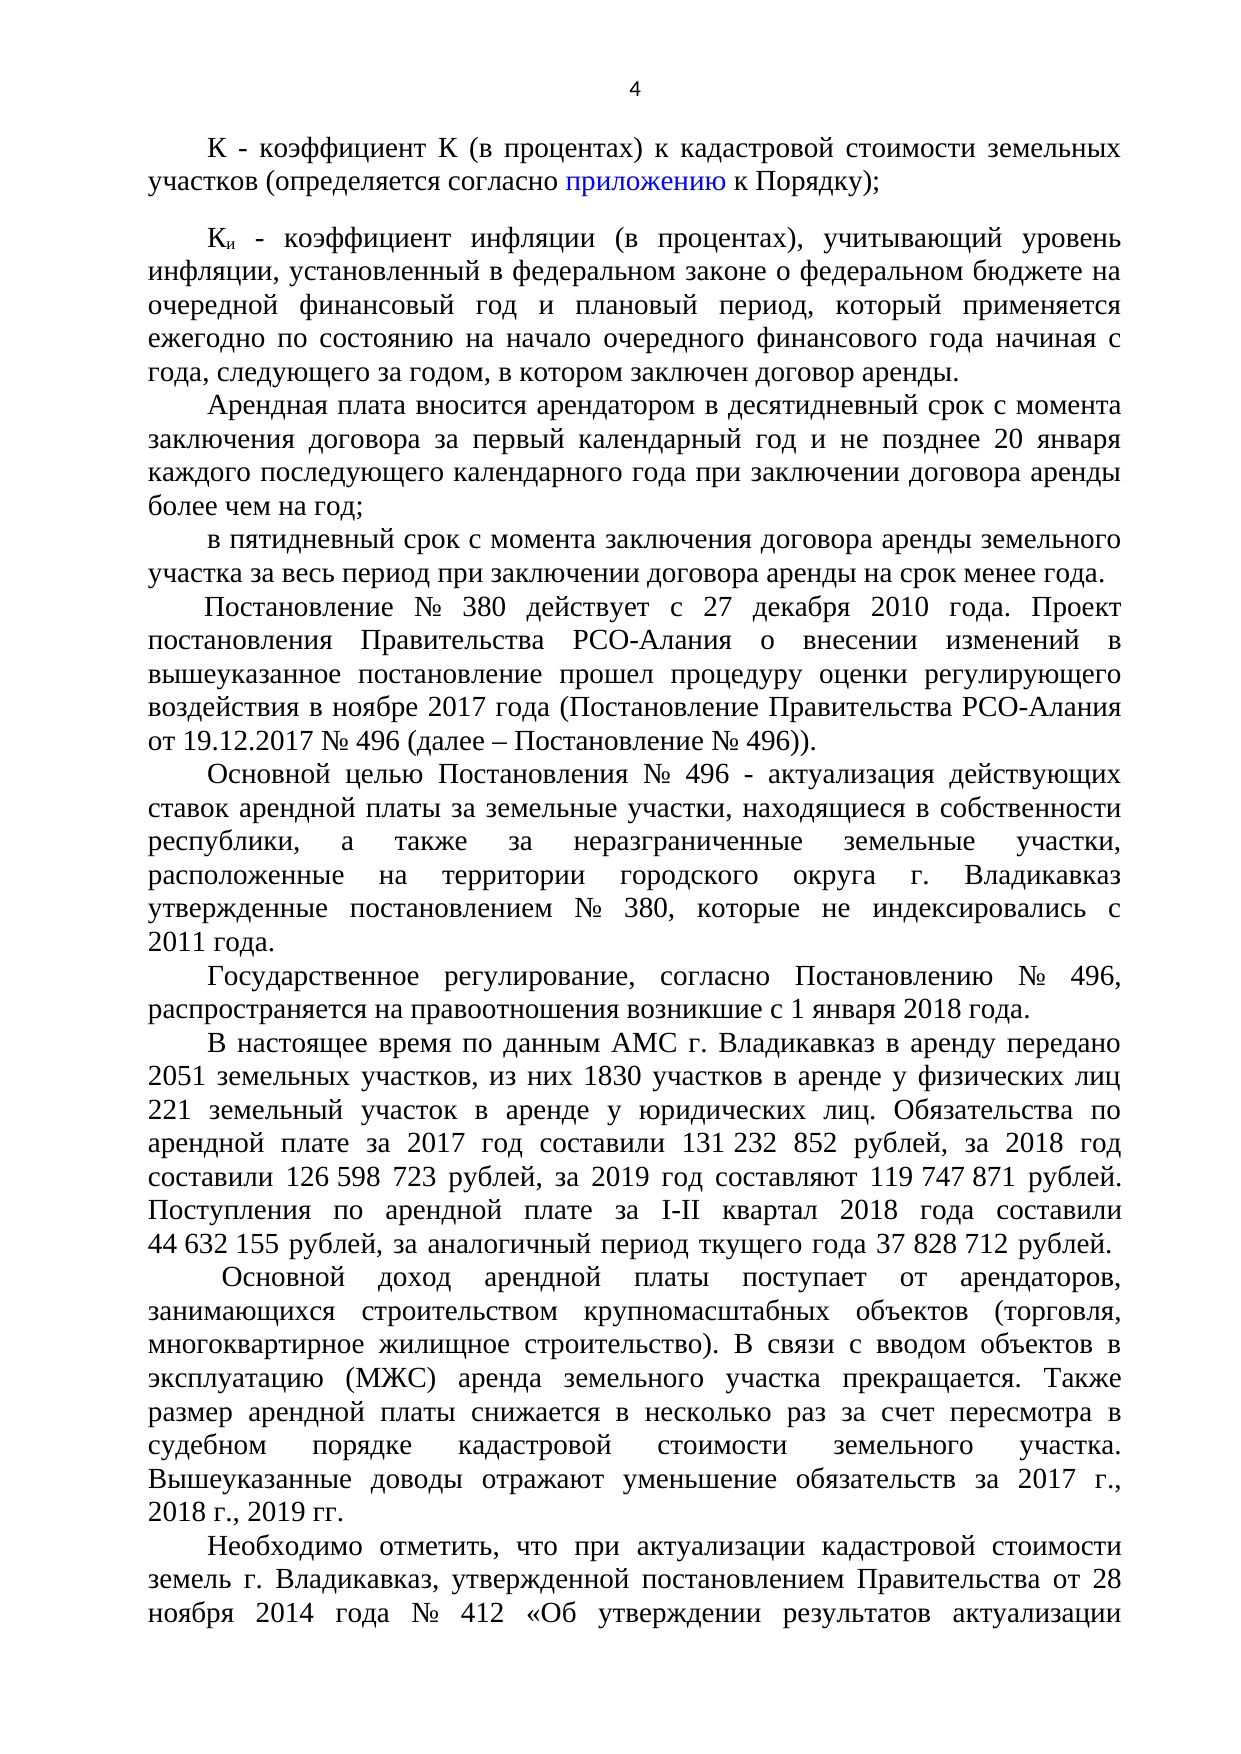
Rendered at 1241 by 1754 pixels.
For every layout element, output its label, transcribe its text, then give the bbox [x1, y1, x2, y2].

text Арендная плата вносится арендатором в десятидневный срок с момента заключения договора за первый календарный год и не позднее 20 января каждого последующего календарного года при заключении договора аренды более чем на год; [148, 387, 1122, 522]
text Государственное регулирование, согласно Постановлению № 496, распространяется на правоотношения возникшие с 1 января 2018 года. [148, 958, 1122, 1025]
text К - коэффициент К (в процентах) к кадастровой стоимости земельных участков (определяется согласно приложению к Порядку); [148, 130, 1122, 197]
text в пятидневный срок с момента заключения договора аренды земельного участка за весь период при заключении договора аренды на срок менее года. [148, 522, 1122, 589]
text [148, 1528, 1122, 1628]
text В настоящее время по данным АМС г. Владикавказ в аренду передано 2051 земельных участков, из них 1830 участков в аренде у физических лиц 221 земельный участок в аренде у юридических лиц. Обязательства по арендной плате за 2017 год составили 131 232 852 рублей, за 2018 год составили 126 598 723 рублей, за 2019 год составляют 119 747 871 рублей. Поступления по арендной плате за I-II квартал 2018 года составили 44 632 155 рублей, за аналогичный период ткущего года 37 828 712 рублей. Основной доход арендной платы поступает от арендаторов, занимающихся строительством крупномасштабных объектов (торговля, многоквартирное жилищное строительство). В связи с вводом объектов в эксплуатацию (МЖС) аренда земельного участка прекращается. Также размер арендной платы снижается в несколько раз за счет пересмотра в судебном порядке кадастровой стоимости земельного участка. Вышеуказанные доводы отражают уменьшение обязательств за 2017 г., 2018 г., 2019 гг. [148, 1025, 1122, 1528]
text Постановление № 380 действует с 27 декабря 2010 года. Проект постановления Правительства РСО-Алания о внесении изменений в вышеуказанное постановление прошел процедуру оценки регулирующего воздействия в ноябре 2017 года (Постановление Правительства РСО-Алания от 19.12.2017 № 496 (далее – Постановление № 496)). [148, 589, 1122, 756]
text Основной целью Постановления № 496 - актуализация действующих ставок арендной платы за земельные участки, находящиеся в собственности республики, а также за неразграниченные земельные участки, расположенные на территории городского округа г. Владикавказ утвержденные постановлением № 380, которые не индексировались с 2011 года. [148, 756, 1122, 958]
text Ки - коэффициент инфляции (в процентах), учитывающий уровень инфляции, установленный в федеральном законе о федеральном бюджете на очередной финансовый год и плановый период, который применяется ежегодно по состоянию на начало очередного финансового года начиная с года, следующего за годом, в котором заключен договор аренды. [148, 220, 1122, 387]
